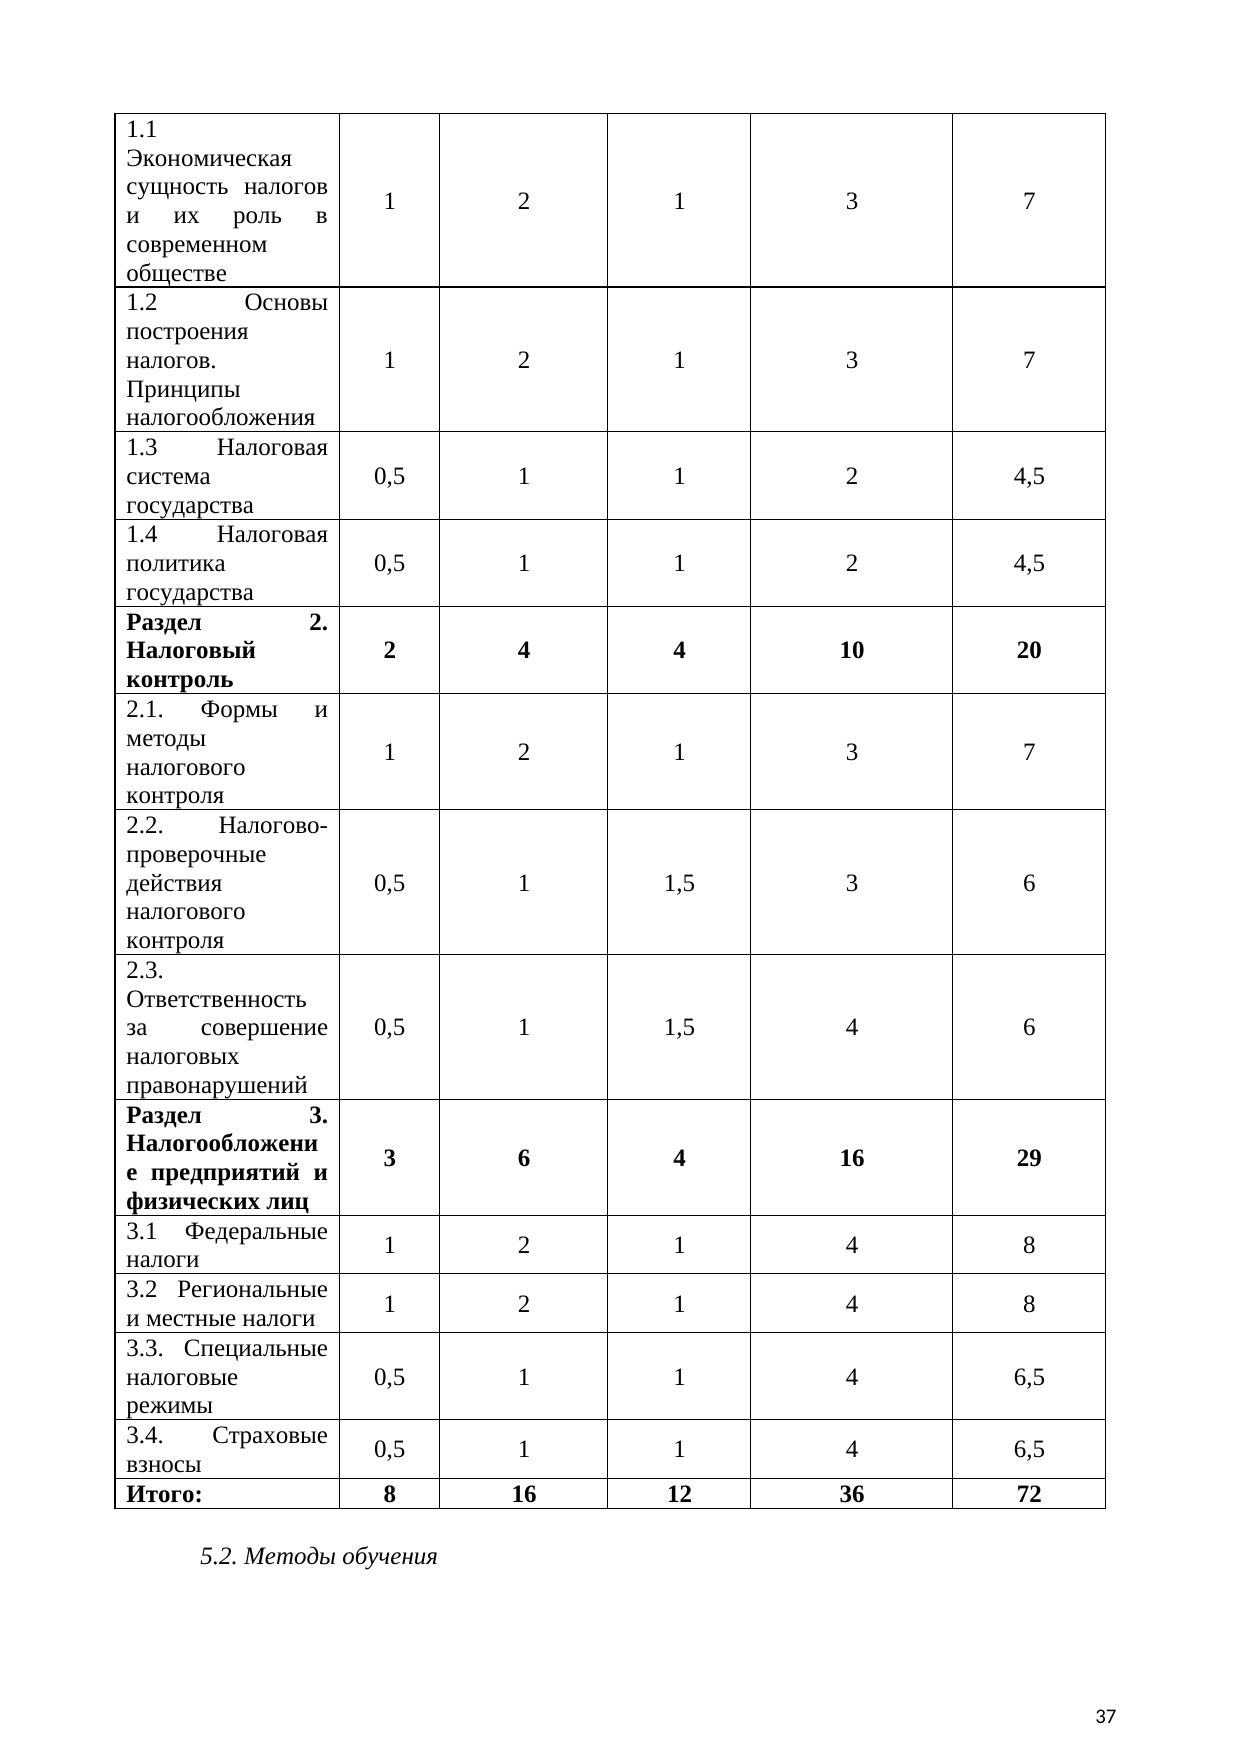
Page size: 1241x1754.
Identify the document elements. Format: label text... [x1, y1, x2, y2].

table_cell 1.3 Налоговая система государства [116, 432, 339, 518]
table_cell 6 [953, 955, 1105, 1099]
table_cell 0,5 [340, 432, 439, 518]
table_cell 1.2 Основы построения налогов. Принципы налогообложения [116, 288, 339, 431]
table_cell 4 [751, 1274, 952, 1332]
table_cell 2 [440, 1274, 607, 1332]
table_cell 1 [440, 1420, 607, 1478]
table_cell 2 [340, 607, 439, 693]
table_cell Раздел 2. Налоговый контроль [116, 607, 339, 693]
table_cell 20 [953, 607, 1105, 693]
table_cell 8 [340, 1479, 439, 1507]
table_cell 12 [608, 1479, 750, 1507]
table_cell 1 [608, 1274, 750, 1332]
table_cell 29 [953, 1100, 1105, 1215]
table_cell 2 [440, 694, 607, 809]
table_cell 6 [953, 810, 1105, 954]
table_cell 1 [608, 432, 750, 518]
table_cell 1 [340, 1216, 439, 1273]
table_cell 4 [608, 607, 750, 693]
table_cell 7 [953, 288, 1105, 431]
table_cell 1 [608, 520, 750, 606]
table_cell 3 [340, 1100, 439, 1215]
table_cell 2 [440, 114, 607, 286]
table_cell 16 [440, 1479, 607, 1507]
table_cell 1 [608, 114, 750, 286]
table_cell 1.1 Экономическая сущность налогов и их роль в современном обществе [116, 114, 339, 286]
table_cell 1 [440, 1333, 607, 1419]
table_cell 4 [751, 1420, 952, 1478]
table_cell 2 [440, 1216, 607, 1273]
table_cell Итого: [116, 1479, 339, 1507]
table_cell 0,5 [340, 520, 439, 606]
text 5.2. Методы обучения [126, 1541, 1116, 1570]
table_cell 1 [440, 810, 607, 954]
table_cell 0,5 [340, 955, 439, 1099]
table_cell 7 [953, 694, 1105, 809]
table_cell 2.2. Налогово-проверочные действия налогового контроля [116, 810, 339, 954]
table_cell 1 [340, 1274, 439, 1332]
table_cell 4,5 [953, 520, 1105, 606]
table_cell 1 [440, 520, 607, 606]
table_cell 16 [751, 1100, 952, 1215]
table_cell 4 [751, 1216, 952, 1273]
table_cell Раздел 3. Налогообложение предприятий и физических лиц [116, 1100, 339, 1215]
table_cell 2.3. Ответственность за совершение налоговых правонарушений [116, 955, 339, 1099]
table_cell 1 [440, 432, 607, 518]
table_cell 3.1 Федеральные налоги [116, 1216, 339, 1273]
table_cell 3.3. Специальные налоговые режимы [116, 1333, 339, 1419]
table_cell 8 [953, 1274, 1105, 1332]
table_cell 0,5 [340, 1420, 439, 1478]
table_cell 7 [953, 114, 1105, 286]
table_cell 6,5 [953, 1420, 1105, 1478]
table_cell 3 [751, 810, 952, 954]
table_cell 3.4. Страховые взносы [116, 1420, 339, 1478]
table_cell 0,5 [340, 1333, 439, 1419]
table_cell 1 [340, 114, 439, 286]
table_cell 2 [751, 432, 952, 518]
table_cell 1 [440, 955, 607, 1099]
table_cell 1 [608, 694, 750, 809]
table_cell 6,5 [953, 1333, 1105, 1419]
table_cell 2 [440, 288, 607, 431]
table_cell 72 [953, 1479, 1105, 1507]
table_cell 1 [608, 1420, 750, 1478]
table_cell 1.4 Налоговая политика государства [116, 520, 339, 606]
table_cell 1 [340, 694, 439, 809]
table_cell 4 [608, 1100, 750, 1215]
table_cell 1 [608, 1216, 750, 1273]
table_cell 1 [608, 1333, 750, 1419]
table_cell 4 [751, 955, 952, 1099]
table_cell 6 [440, 1100, 607, 1215]
table_cell 3.2 Региональные и местные налоги [116, 1274, 339, 1332]
table_cell 4 [440, 607, 607, 693]
table_cell 3 [751, 694, 952, 809]
table_cell 0,5 [340, 810, 439, 954]
table_cell 4 [751, 1333, 952, 1419]
table_cell 3 [751, 288, 952, 431]
table_cell 8 [953, 1216, 1105, 1273]
table_cell 1 [608, 288, 750, 431]
table_cell 1,5 [608, 955, 750, 1099]
table_cell 2 [751, 520, 952, 606]
table_cell 1 [340, 288, 439, 431]
table_cell 3 [751, 114, 952, 286]
table_cell 4,5 [953, 432, 1105, 518]
table_cell 2.1. Формы и методы налогового контроля [116, 694, 339, 809]
table_cell 36 [751, 1479, 952, 1507]
table_cell 10 [751, 607, 952, 693]
table_cell 1,5 [608, 810, 750, 954]
